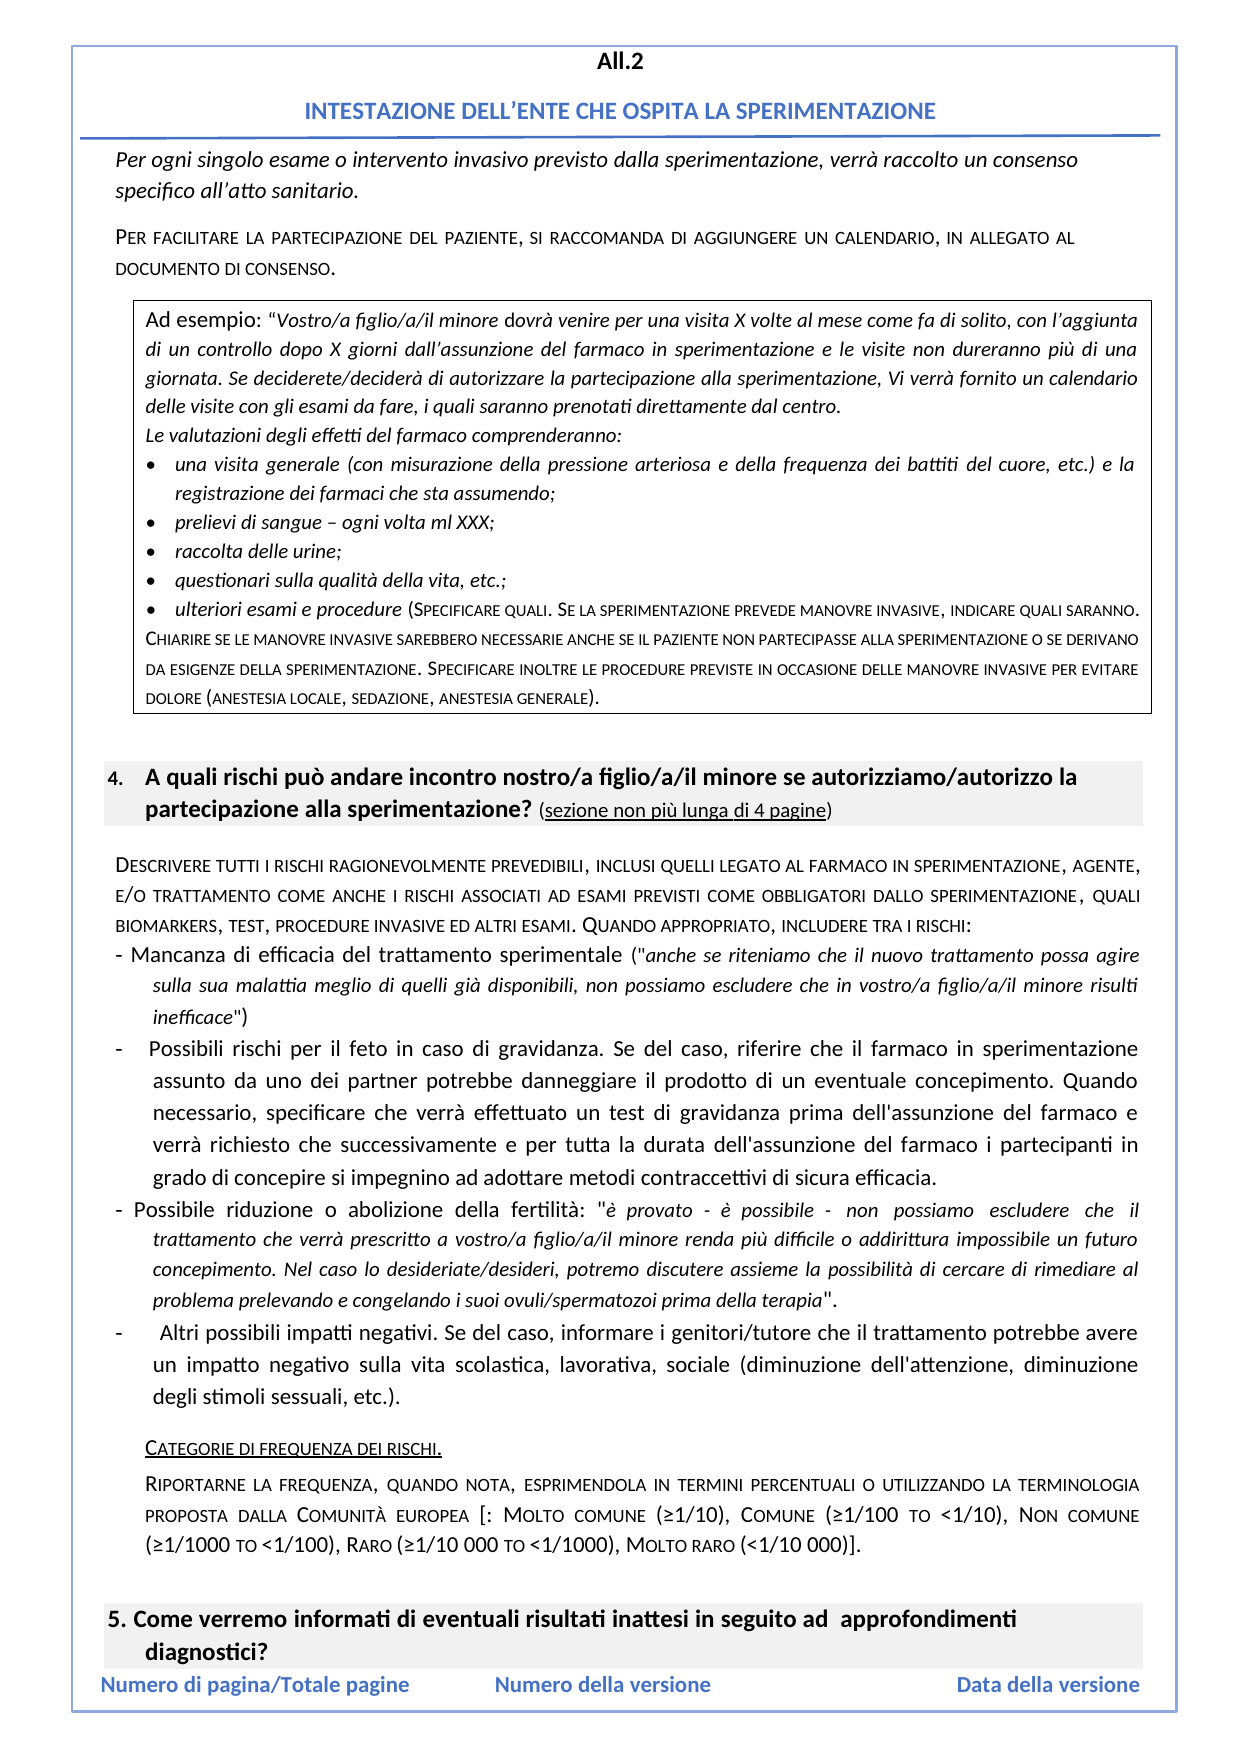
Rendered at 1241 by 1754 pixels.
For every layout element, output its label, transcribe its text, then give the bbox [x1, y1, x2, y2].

text ‐ Mancanza di efficacia del trattamento sperimentale ("anche se riteniamo che il nuovo trattamento possa agire sulla sua malattia meglio di quelli già disponibili, non possiamo escludere che in vostro/a figlio/a/il minore risulti inefficace") [115, 940, 1140, 1030]
text CATEGORIE DI FREQUENZA DEI RISCHI. [145, 1433, 1163, 1461]
text Per ogni singolo esame o intervento invasivo previsto dalla sperimentazione, verrà raccolto un consenso specifico all’atto sanitario. [115, 146, 1117, 204]
text RIPORTARNE LA FREQUENZA, QUANDO NOTA, ESPRIMENDOLA IN TERMINI PERCENTUALI O UTILIZZANDO LA TERMINOLOGIA PROPOSTA DALLA COMUNITÀ EUROPEA [: MOLTO COMUNE (≥1/10), COMUNE (≥1/100 TO <1/10), NON COMUNE (≥1/1000 TO <1/100), RARO (≥1/10 000 TO <1/1000), MOLTO RARO (<1/10 000)]. [145, 1469, 1141, 1558]
text ‐ Possibile riduzione o abolizione della fertilità: "è provato - è possibile - non possiamo escludere che il trattamento che verrà prescritto a vostro/a figlio/a/il minore renda più difficile o addirittura impossibile un futuro concepimento. Nel caso lo desideriate/desideri, potremo discutere assieme la possibilità di cercare di rimediare al problema prelevando e congelando i suoi ovuli/spermatozoi prima della terapia". [115, 1195, 1140, 1313]
text PER FACILITARE LA PARTECIPAZIONE DEL PAZIENTE, SI RACCOMANDA DI AGGIUNGERE UN CALENDARIO, IN ALLEGATO AL DOCUMENTO DI CONSENSO. [115, 222, 1117, 281]
subtitle All.2 [99, 45, 1142, 76]
text ‐ Altri possibili impatti negativi. Se del caso, informare i genitori/tutore che il trattamento potrebbe avere un impatto negativo sulla vita scolastica, lavorativa, sociale (diminuzione dell'attenzione, diminuzione degli stimoli sessuali, etc.). [115, 1318, 1140, 1410]
text Numero di pagina/Totale pagine Numero della versione Data della versione [100, 1602, 1163, 1698]
text ‐ Possibili rischi per il feto in caso di gravidanza. Se del caso, riferire che il farmaco in sperimentazione assunto da uno dei partner potrebbe danneggiare il prodotto di un eventuale concepimento. Quando necessario, specificare che verrà effettuato un test di gravidanza prima dell'assunzione del farmaco e verrà richiesto che successivamente e per tutta la durata dell'assunzione del farmaco i partecipanti in grado di concepire si impegnino ad adottare metodi contraccettivi di sicura efficacia. [115, 1034, 1140, 1191]
text DESCRIVERE TUTTI I RISCHI RAGIONEVOLMENTE PREVEDIBILI, INCLUSI QUELLI LEGATO AL FARMACO IN SPERIMENTAZIONE, AGENTE, E/O TRATTAMENTO COME ANCHE I RISCHI ASSOCIATI AD ESAMI PREVISTI COME OBBLIGATORI DALLO SPERIMENTAZIONE, QUALI BIOMARKERS, TEST, PROCEDURE INVASIVE ED ALTRI ESAMI. QUANDO APPROPRIATO, INCLUDERE TRA I RISCHI: [115, 850, 1140, 938]
text INTESTAZIONE DELL’ENTE CHE OSPITA LA SPERIMENTAZIONE [99, 95, 1141, 126]
